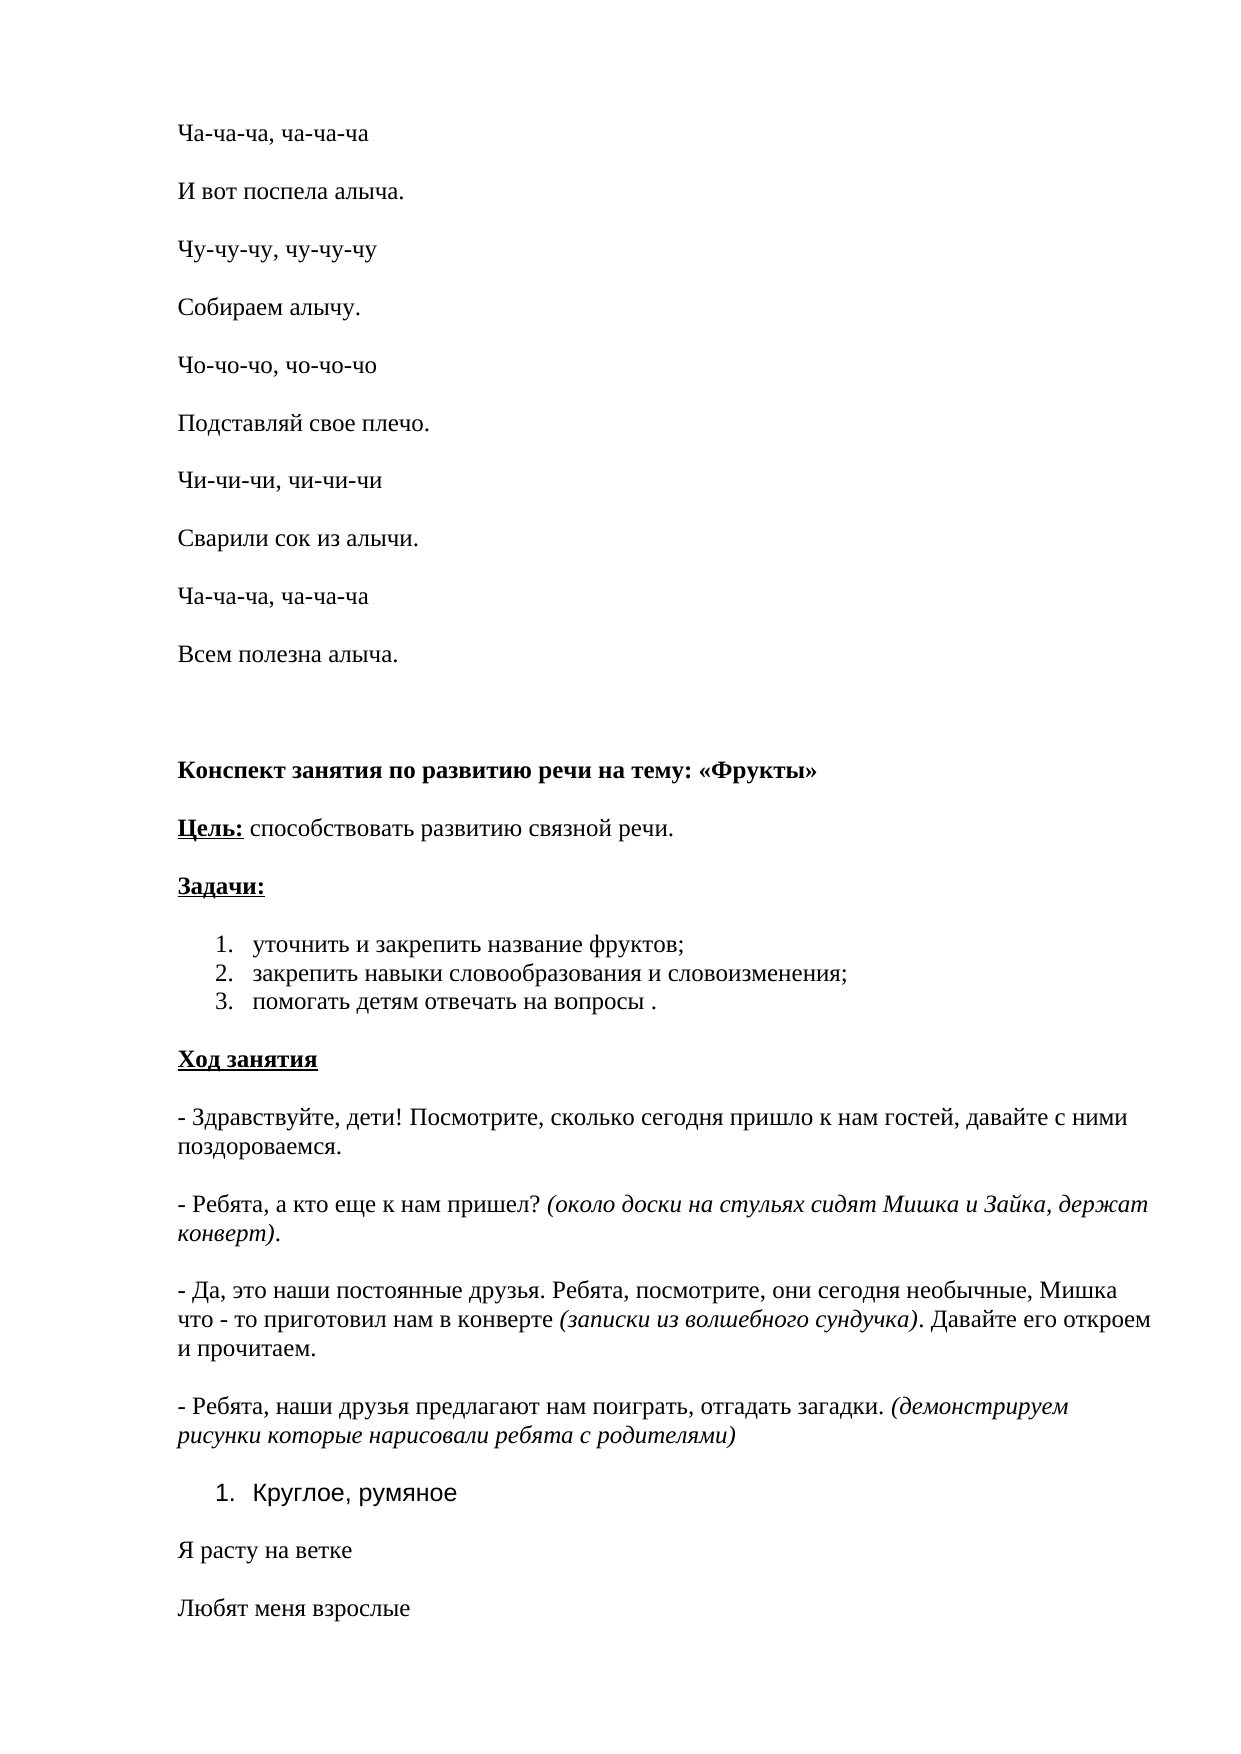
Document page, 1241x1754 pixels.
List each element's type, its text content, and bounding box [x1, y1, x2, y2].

text Ча-ча-ча, ча-ча-ча [177, 118, 1152, 147]
text Подставляй свое плечо. [177, 408, 1152, 436]
text - Ребята, а кто еще к нам пришел? (около доски на стульях сидят Мишка и Зайка, держат конверт). [177, 1189, 1152, 1246]
list уточнить и закрепить название фруктов; [215, 929, 1152, 958]
text - Да, это наши постоянные друзья. Ребята, посмотрите, они сегодня необычные, Мишка что - то приготовил нам в конверте (записки из волшебного сундучка). Давайте его откроем и прочитаем. [177, 1276, 1152, 1362]
text И вот поспела алыча. [177, 176, 1152, 205]
list закрепить навыки словообразования и словоизменения; [215, 958, 1152, 986]
text Я расту на ветке [177, 1536, 1152, 1564]
text Чи-чи-чи, чи-чи-чи [177, 466, 1152, 494]
text Чу-чу-чу, чу-чу-чу [177, 234, 1152, 263]
text Ча-ча-ча, ча-ча-ча [177, 581, 1152, 610]
text Всем полезна алыча. [177, 639, 1152, 668]
text - Здравствуйте, дети! Посмотрите, сколько сегодня пришло к нам гостей, давайте с ними поздороваемся. [177, 1102, 1152, 1160]
text - Ребята, наши друзья предлагают нам поиграть, отгадать загадки. (демонстрируем рисунки которые нарисовали ребята с родителями) [177, 1391, 1152, 1448]
text Чо-чо-чо, чо-чо-чо [177, 350, 1152, 378]
text Цель: способствовать развитию связной речи. [177, 813, 1152, 842]
list Круглое, румяное [215, 1478, 1152, 1506]
text Сварили сок из алычи. [177, 523, 1152, 552]
text Конспект занятия по развитию речи на тему: «Фрукты» [177, 755, 1152, 784]
text Любят меня взрослые [177, 1593, 1152, 1622]
text Собираем алычу. [177, 292, 1152, 321]
list помогать детям отвечать на вопросы . [215, 986, 1152, 1015]
text Задачи: [177, 871, 1152, 900]
text Ход занятия [177, 1044, 1152, 1073]
